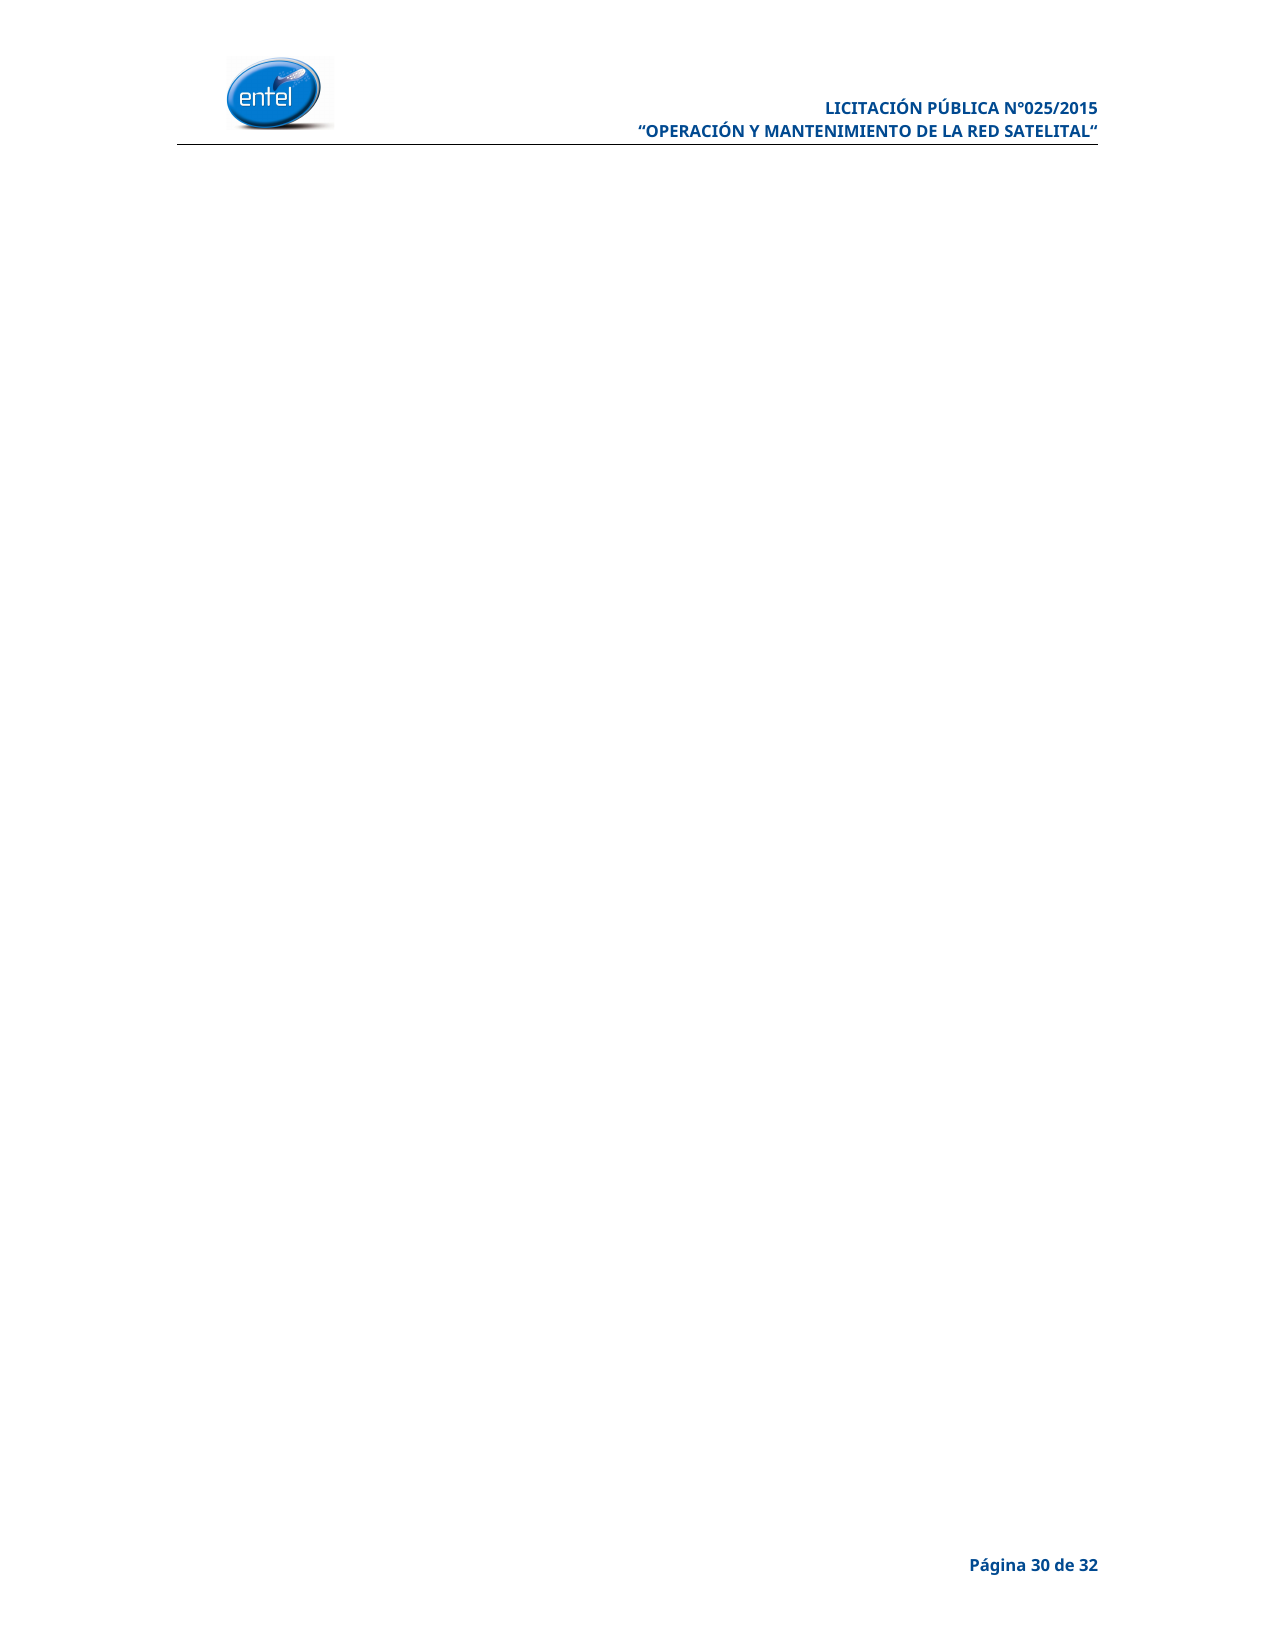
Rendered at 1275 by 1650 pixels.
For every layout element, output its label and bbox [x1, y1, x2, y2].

picture [226, 56, 335, 130]
